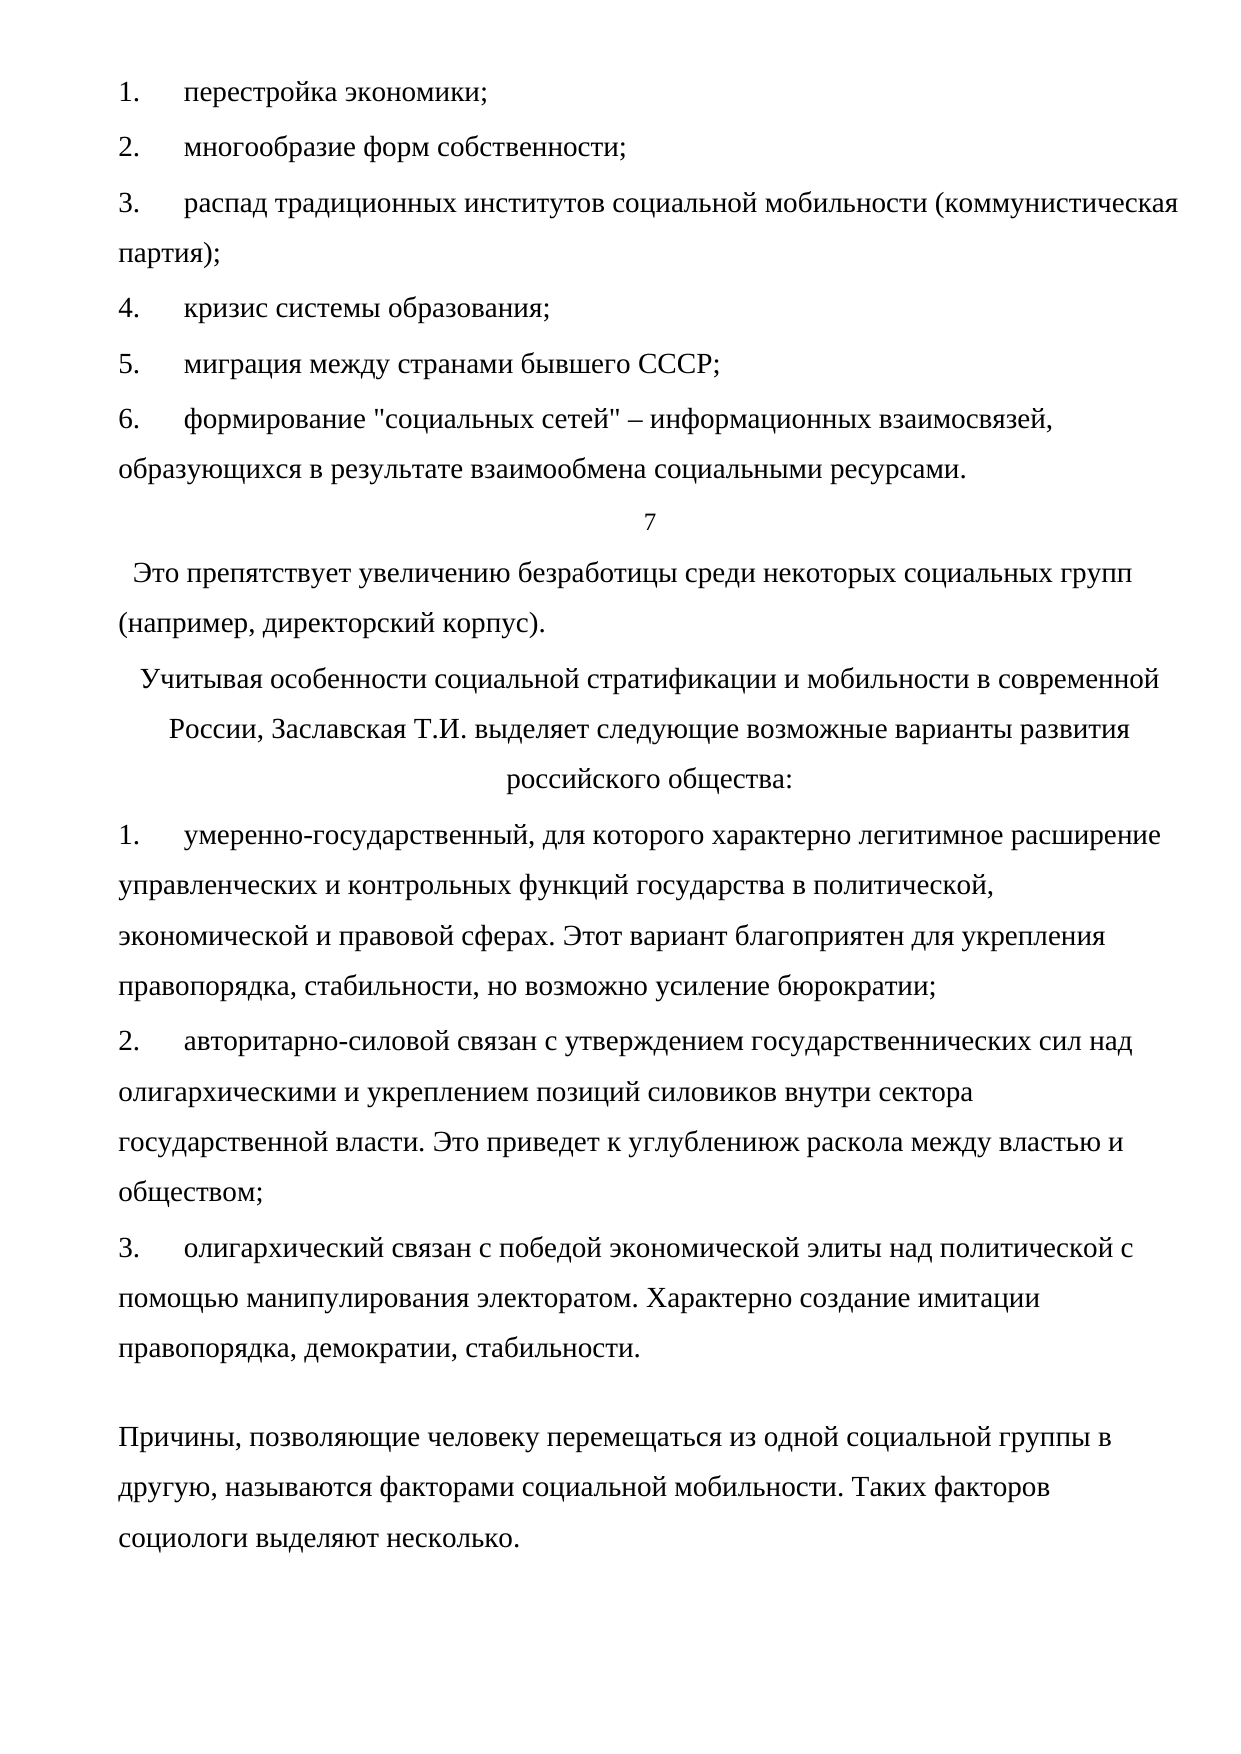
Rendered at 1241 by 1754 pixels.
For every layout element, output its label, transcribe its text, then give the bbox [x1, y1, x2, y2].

text 4. кризис системы образования; [118, 290, 1181, 324]
text 5. миграция между странами бывшего СССР; [118, 346, 1181, 379]
text 2. авторитарно-силовой связан с утверждением государственнических сил над олигархическими и укреплением позиций силовиков внутри сектора государственной власти. Это приведет к углублениюж раскола между властью и обществом; [118, 1023, 1181, 1208]
text 2. многообразие форм собственности; [118, 129, 1181, 163]
text Учитывая особенности социальной стратификации и мобильности в современной России, Заславская Т.И. выделяет следующие возможные варианты развития российского общества: [118, 661, 1181, 795]
text Причины, позволяющие человеку перемещаться из одной социальной группы в другую, называются факторами социальной мобильности. Таких факторов социологи выделяют несколько. [118, 1419, 1181, 1553]
text Это препятствует увеличению безработицы среди некоторых социальных групп (например, директорский корпус). [118, 555, 1181, 639]
text 1. умеренно-государственный, для которого характерно легитимное расширение управленческих и контрольных функций государства в политической, экономической и правовой сферах. Этот вариант благоприятен для укрепления правопорядка, стабильности, но возможно усиление бюрократии; [118, 817, 1181, 1001]
text 1. перестройка экономики; [118, 74, 1181, 107]
text 7 [118, 507, 1181, 536]
text 6. формирование "социальных сетей" – информационных взаимосвязей, образующихся в результате взаимообмена социальными ресурсами. [118, 401, 1181, 485]
text 3. распад традиционных институтов социальной мобильности (коммунистическая партия); [118, 185, 1181, 268]
text 3. олигархический связан с победой экономической элиты над политической с помощью манипулирования электоратом. Характерно создание имитации правопорядка, демократии, стабильности. [118, 1230, 1181, 1364]
